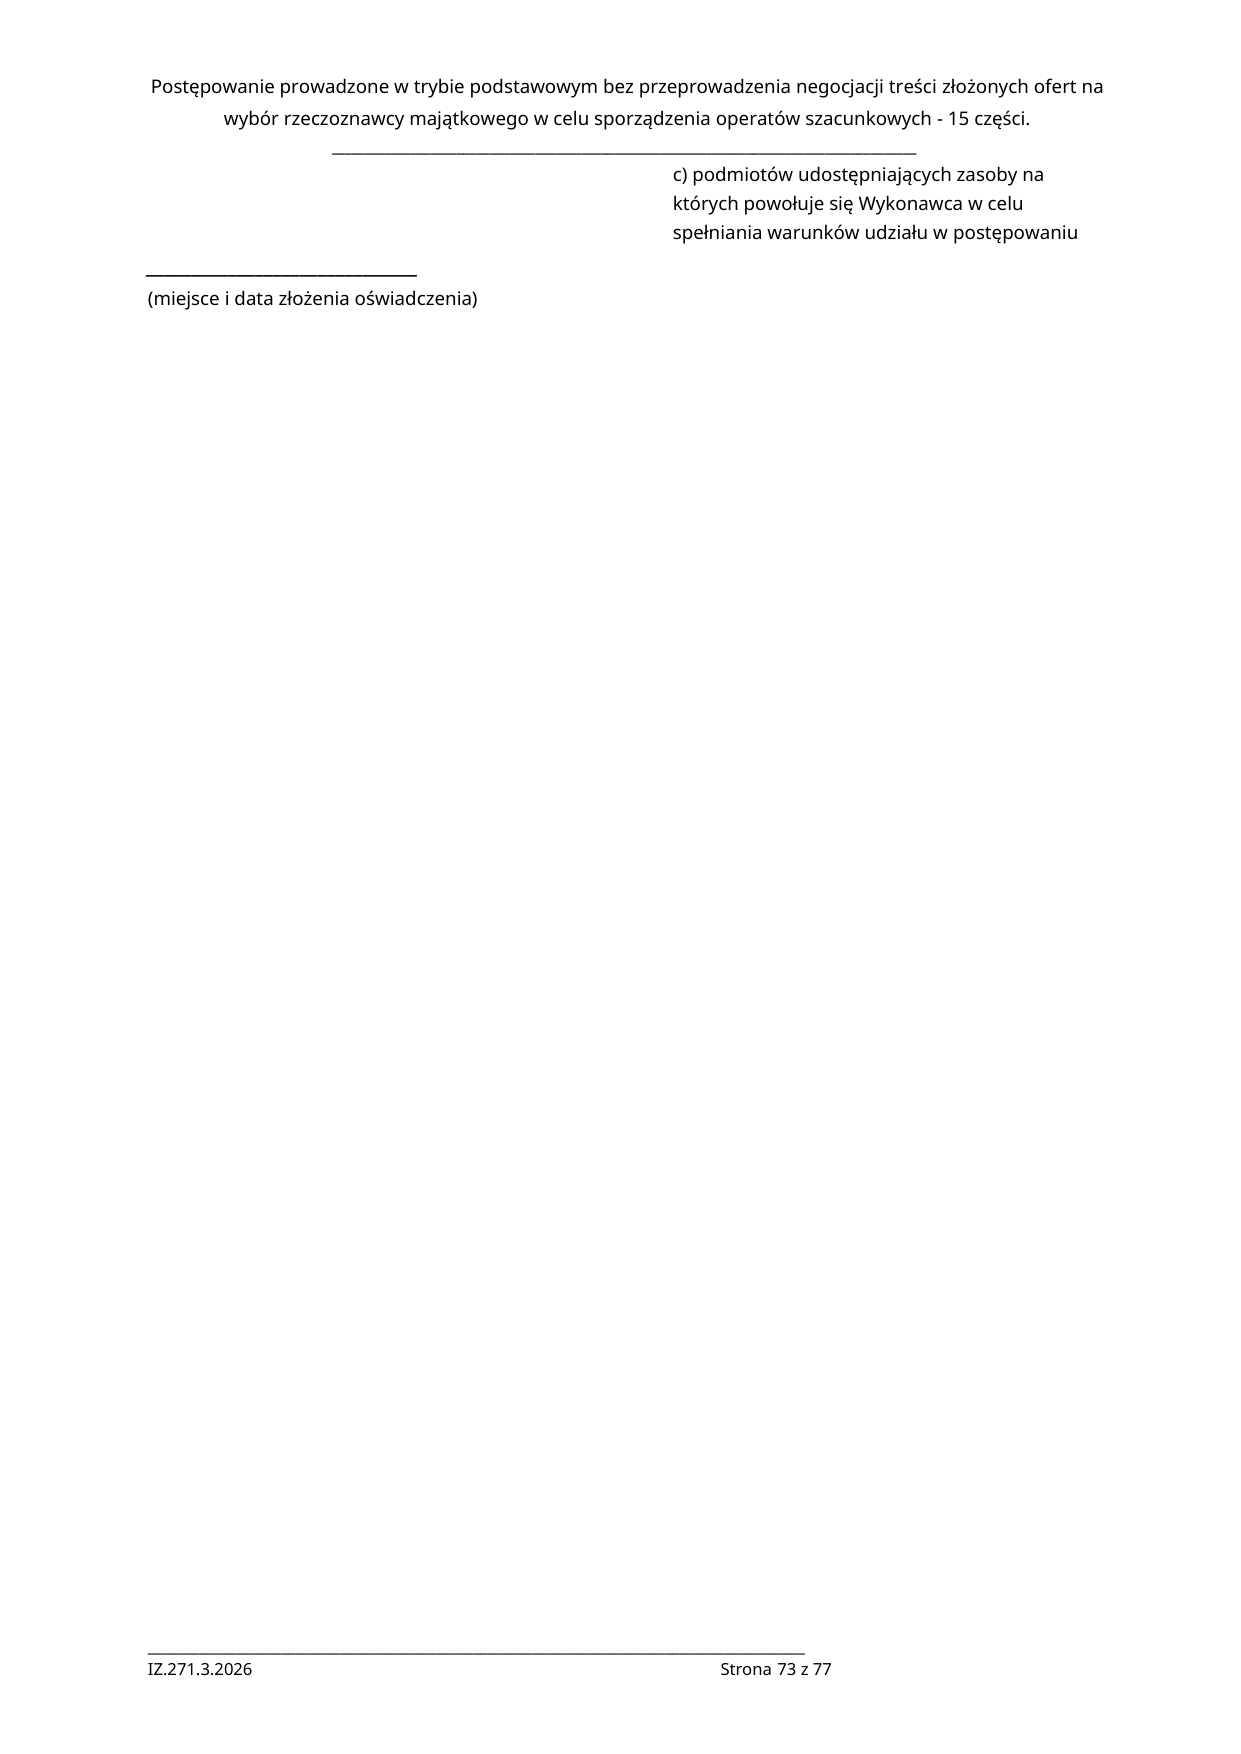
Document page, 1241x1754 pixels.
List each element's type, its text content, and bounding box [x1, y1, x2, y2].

text (miejsce i data złożenia oświadczenia) [148, 285, 1106, 310]
text ______________________________ [148, 249, 1106, 280]
text c) podmiotów udostępniających zasoby na których powołuje się Wykonawca w celu spełniania warunków udziału w postępowaniu [673, 161, 1106, 245]
